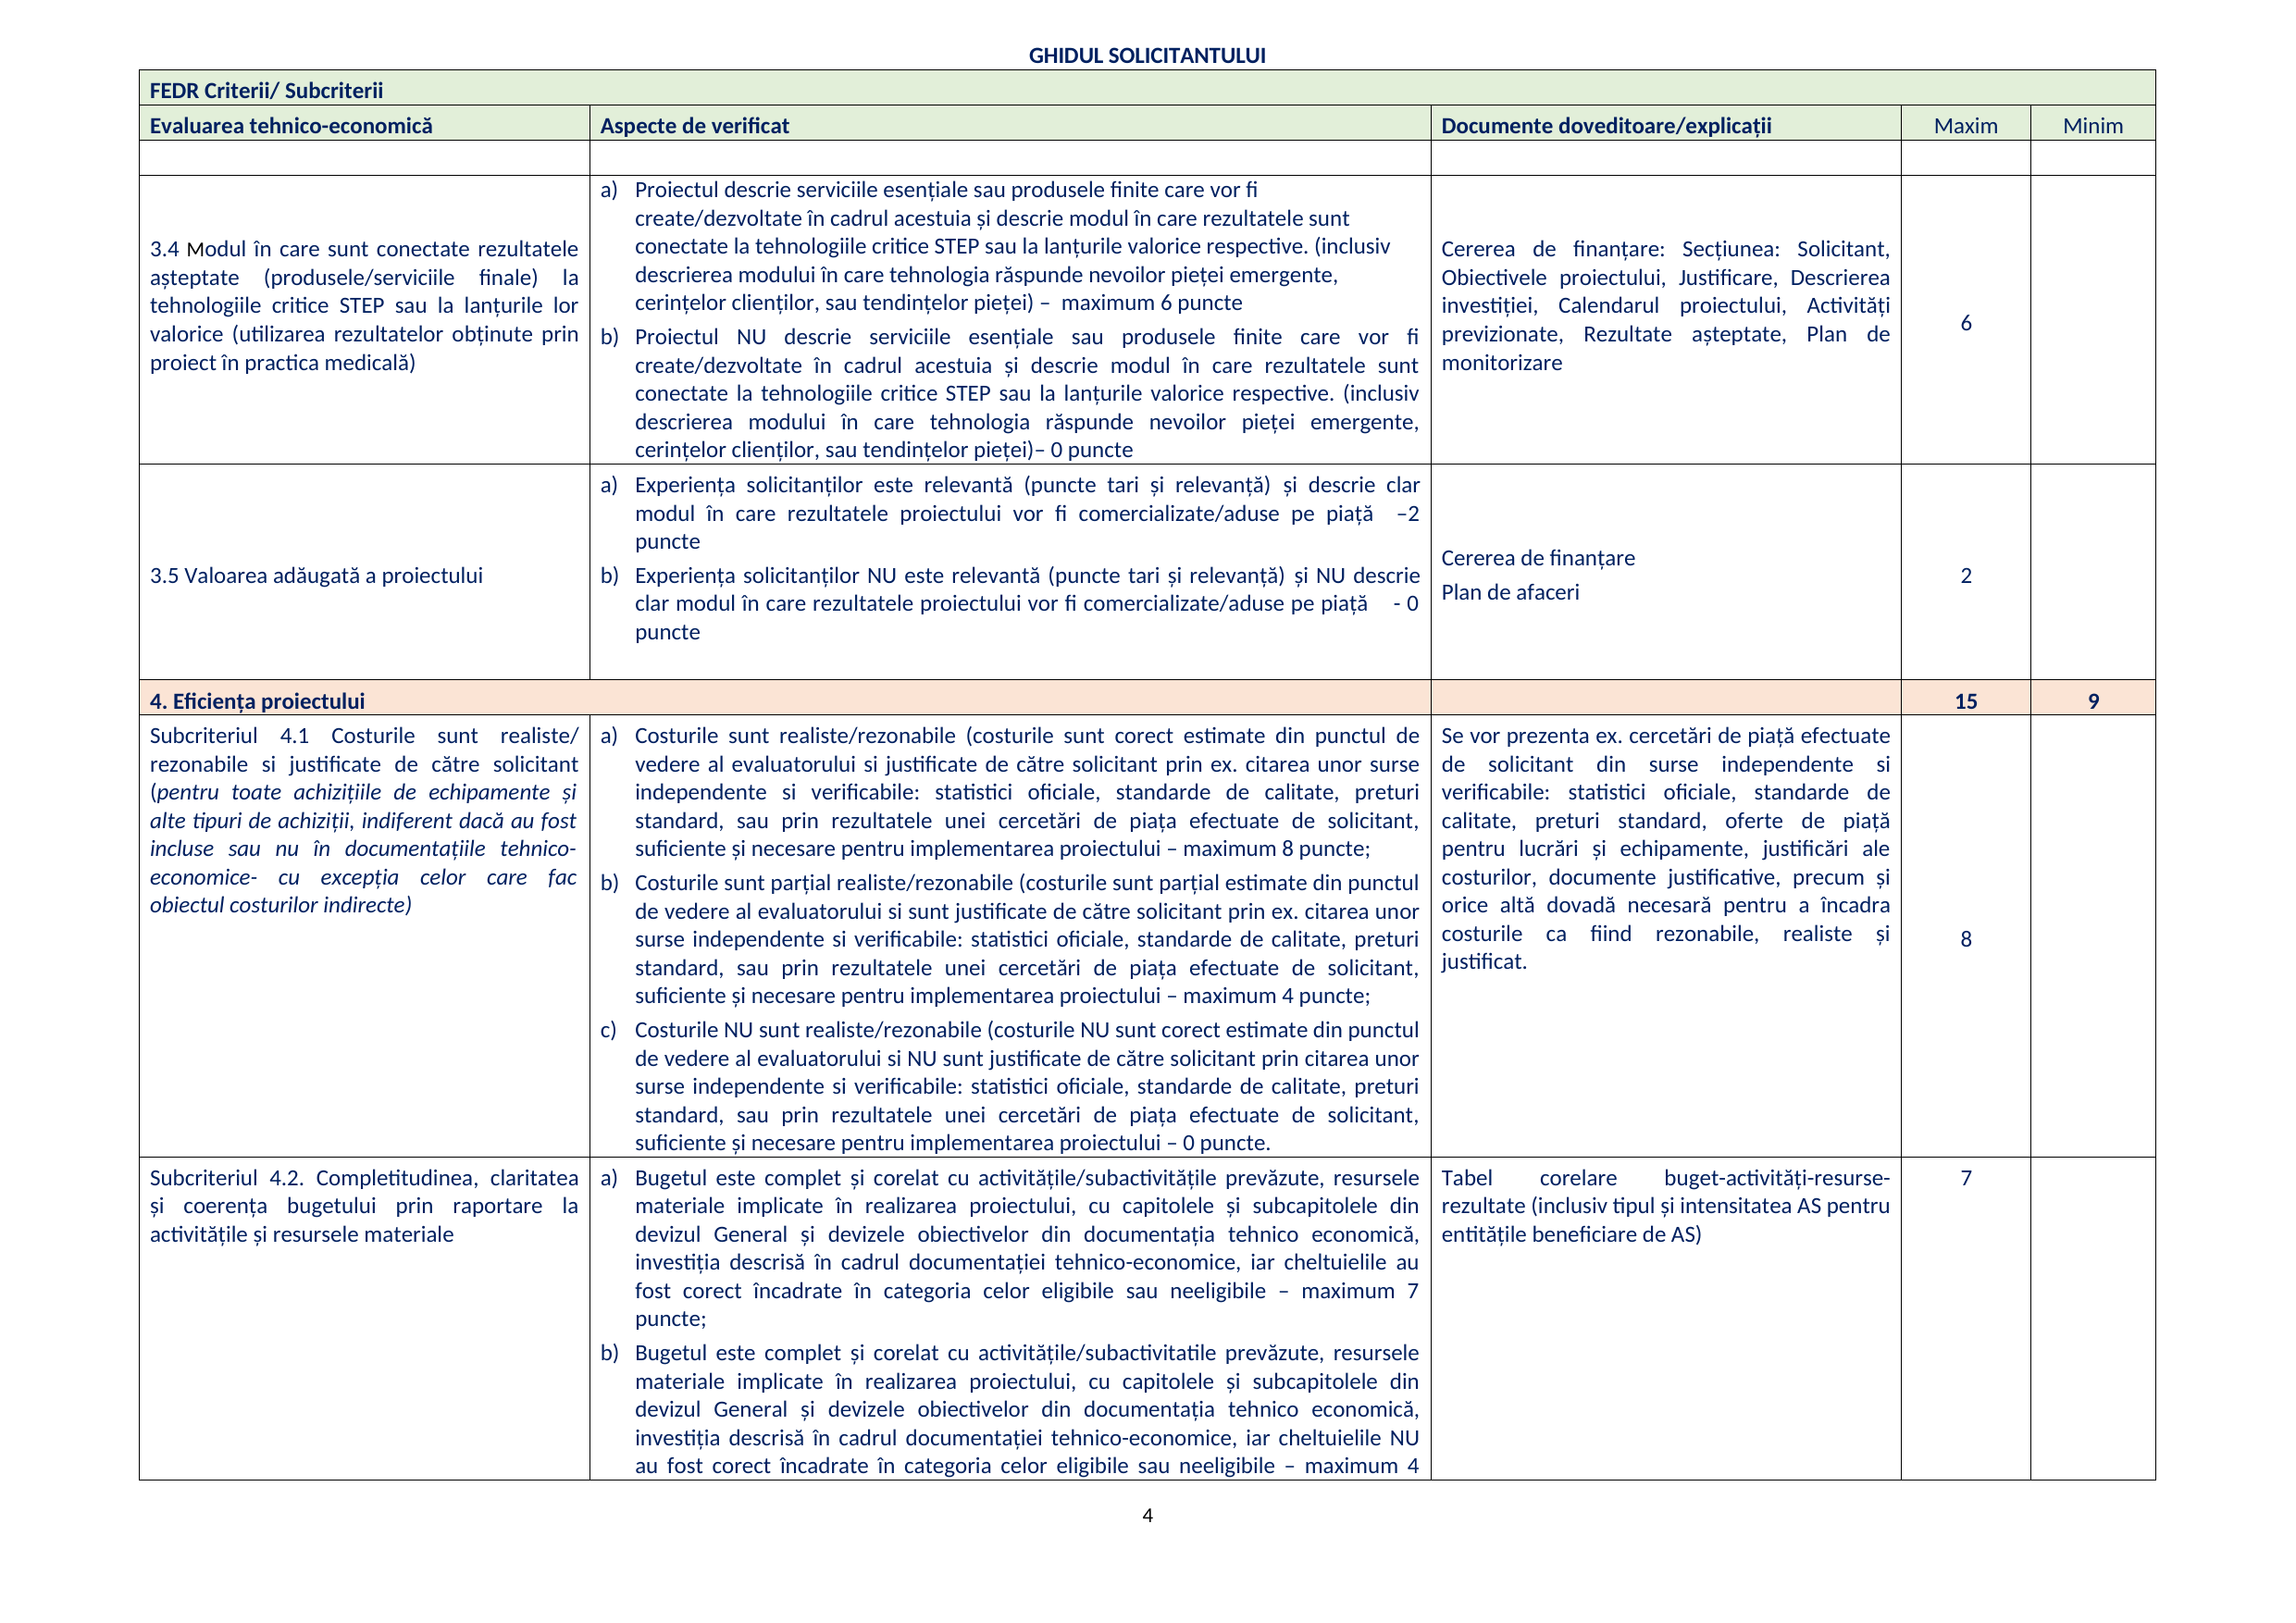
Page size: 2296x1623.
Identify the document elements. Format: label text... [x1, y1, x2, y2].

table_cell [140, 141, 590, 174]
table_cell 9 [2031, 680, 2155, 714]
table_cell [2031, 1158, 2155, 1480]
table_cell Documente doveditoare/explicații [1432, 105, 1901, 140]
table_cell 8 [1902, 715, 2030, 1157]
table_cell 3.4 Modul în care sunt conectate rezultatele așteptate (produsele/serviciile finale) la tehnologiile critice STEP sau la lanțurile lor valorice (utilizarea rezultatelor obținute prin proiect în practica medicală) [140, 176, 590, 464]
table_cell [140, 1158, 590, 1480]
table_cell [2031, 465, 2155, 679]
table_cell 6 [1902, 176, 2030, 464]
table_cell Maxim [1902, 105, 2030, 140]
table_cell [1432, 680, 1901, 714]
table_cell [1432, 1158, 1901, 1480]
table_cell 15 [1902, 680, 2030, 714]
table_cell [590, 1158, 1431, 1480]
table_header FEDR Criterii/ Subcriterii [140, 70, 2155, 105]
table_cell Evaluarea tehnico-economică [140, 105, 590, 140]
table_cell Cererea de finanțare Plan de afaceri [1432, 465, 1901, 679]
table_cell Experiența solicitanților este relevantă (puncte tari și relevanță) și descrie clar modul în care rezultatele proiectului vor fi comercializate/aduse pe piață –2 puncte Experiența solicitanților NU este relevantă (puncte tari și relevanță) și NU descrie clar modul în care rezultatele proiectului vor fi comercializate/aduse pe piață - 0 puncte [590, 465, 1431, 679]
table_cell 5 [1902, 141, 2030, 174]
table_cell 7 [1902, 1158, 2030, 1480]
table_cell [590, 141, 1431, 174]
table_cell 4. Eficiența proiectului [140, 680, 1431, 714]
table_cell [2031, 141, 2155, 174]
table_cell [2031, 176, 2155, 464]
table_cell Minim [2031, 105, 2155, 140]
table_cell 2 [1902, 465, 2030, 679]
table_cell Proiectul descrie serviciile esențiale sau produsele finite care vor fi create/dezvoltate în cadrul acestuia și descrie modul în care rezultatele sunt conectate la tehnologiile critice STEP sau la lanțurile valorice respective. (inclusiv descrierea modului în care tehnologia răspunde nevoilor pieței emergente, cerințelor clienților, sau tendințelor pieței) – maximum 6 puncte Proiectul NU descrie serviciile esențiale sau produsele finite care vor fi create/dezvoltate în cadrul acestuia și descrie modul în care rezultatele sunt conectate la tehnologiile critice STEP sau la lanțurile valorice respective. (inclusiv descrierea modului în care tehnologia răspunde nevoilor pieței emergente, cerințelor clienților, sau tendințelor pieței)– 0 puncte [590, 176, 1431, 464]
table_cell Cererea de finanțare: Secțiunea: Solicitant, Obiectivele proiectului, Justificare, Descrierea investiției, Calendarul proiectului, Activități previzionate, Rezultate așteptate, Plan de monitorizare [1432, 176, 1901, 464]
table_cell Subcriteriul 4.1 Costurile sunt realiste/ rezonabile si justificate de către solicitant (pentru toate achizițiile de echipamente și alte tipuri de achiziții, indiferent dacă au fost incluse sau nu în documentațiile tehnico-economice- cu excepția celor care fac obiectul costurilor indirecte) [140, 715, 590, 1157]
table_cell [1432, 141, 1901, 174]
table_cell Aspecte de verificat [590, 105, 1431, 140]
table_cell Costurile sunt realiste/rezonabile (costurile sunt corect estimate din punctul de vedere al evaluatorului si justificate de către solicitant prin ex. citarea unor surse independente si verificabile: statistici oficiale, standarde de calitate, preturi standard, sau prin rezultatele unei cercetări de piața efectuate de solicitant, suficiente şi necesare pentru implementarea proiectului – maximum 8 puncte; Costurile sunt parțial realiste/rezonabile (costurile sunt parțial estimate din punctul de vedere al evaluatorului si sunt justificate de către solicitant prin ex. citarea unor surse independente si verificabile: statistici oficiale, standarde de calitate, preturi standard, sau prin rezultatele unei cercetări de piața efectuate de solicitant, suficiente şi necesare pentru implementarea proiectului – maximum 4 puncte; Costurile NU sunt realiste/rezonabile (costurile NU sunt corect estimate din punctul de vedere al evaluatorului si NU sunt justificate de către solicitant prin citarea unor surse independente si verificabile: statistici oficiale, standarde de calitate, preturi standard, sau prin rezultatele unei cercetări de piața efectuate de solicitant, suficiente şi necesare pentru implementarea proiectului – 0 puncte. [590, 715, 1431, 1157]
table_cell [2031, 715, 2155, 1157]
table_cell 3.5 Valoarea adăugată a proiectului [140, 465, 590, 679]
table_cell Se vor prezenta ex. cercetări de piață efectuate de solicitant din surse independente si verificabile: statistici oficiale, standarde de calitate, preturi standard, oferte de piață pentru lucrări și echipamente, justificări ale costurilor, documente justificative, precum și orice altă dovadă necesară pentru a încadra costurile ca fiind rezonabile, realiste și justificat. [1432, 715, 1901, 1157]
